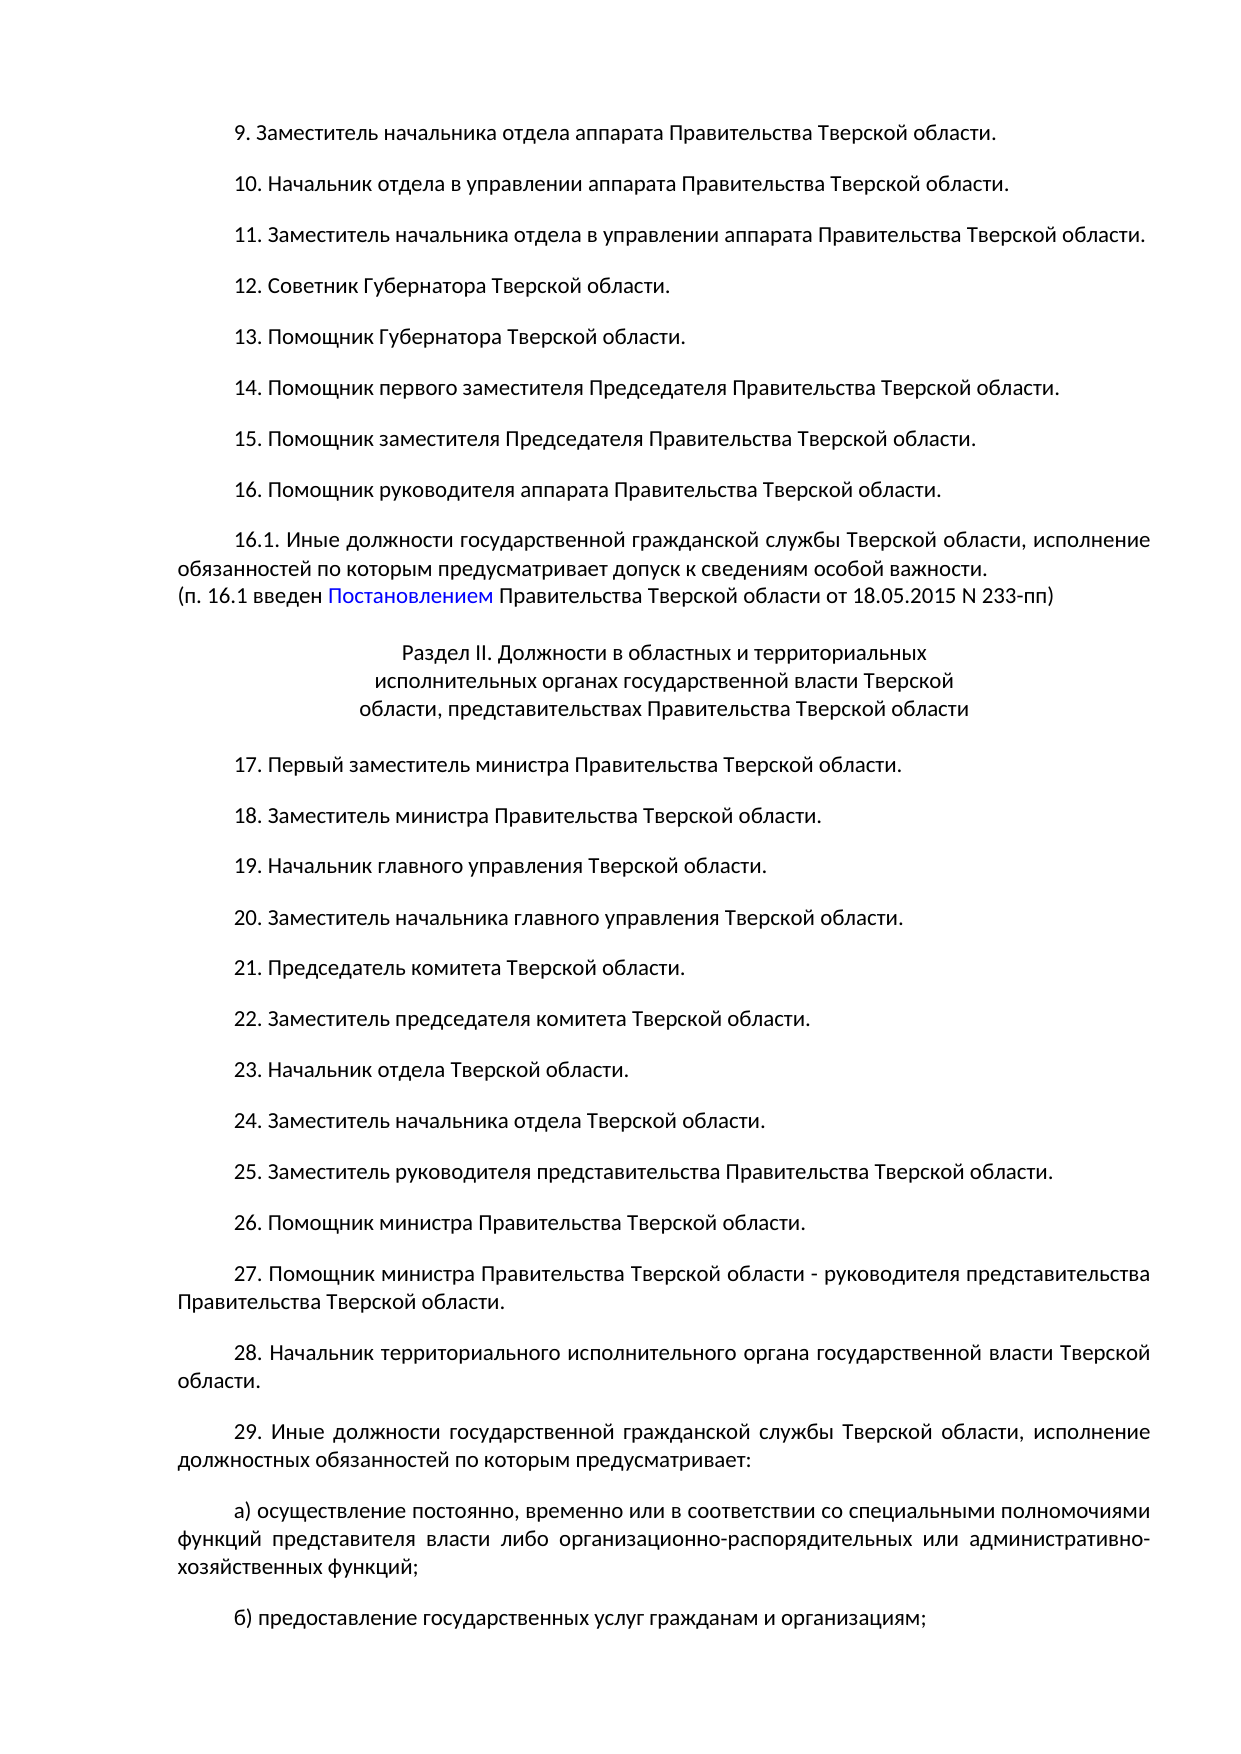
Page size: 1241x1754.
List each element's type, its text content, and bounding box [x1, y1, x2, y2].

text 26. Помощник министра Правительства Тверской области. [177, 1208, 1152, 1236]
text 21. Председатель комитета Тверской области. [177, 953, 1152, 982]
text 14. Помощник первого заместителя Председателя Правительства Тверской области. [177, 373, 1152, 401]
text 15. Помощник заместителя Председателя Правительства Тверской области. [177, 424, 1152, 452]
text а) осуществление постоянно, временно или в соответствии со специальными полномочиями функций представителя власти либо организационно-распорядительных или административно-хозяйственных функций; [177, 1496, 1152, 1580]
text 25. Заместитель руководителя представительства Правительства Тверской области. [177, 1157, 1152, 1185]
text 13. Помощник Губернатора Тверской области. [177, 322, 1152, 350]
text 16.1. Иные должности государственной гражданской службы Тверской области, исполнение обязанностей по которым предусматривает допуск к сведениям особой важности. [177, 526, 1152, 582]
text 27. Помощник министра Правительства Тверской области - руководителя представительства Правительства Тверской области. [177, 1259, 1152, 1315]
text б) предоставление государственных услуг гражданам и организациям; [177, 1603, 1152, 1631]
text 17. Первый заместитель министра Правительства Тверской области. [177, 750, 1152, 778]
text 18. Заместитель министра Правительства Тверской области. [177, 801, 1152, 829]
text 19. Начальник главного управления Тверской области. [177, 852, 1152, 880]
text 22. Заместитель председателя комитета Тверской области. [177, 1004, 1152, 1032]
text (п. 16.1 введен Постановлением Правительства Тверской области от 18.05.2015 N 233-пп) [177, 582, 1152, 610]
text 12. Советник Губернатора Тверской области. [177, 271, 1152, 299]
text области, представительствах Правительства Тверской области [177, 694, 1152, 722]
text 9. Заместитель начальника отдела аппарата Правительства Тверской области. [177, 118, 1152, 146]
text Раздел II. Должности в областных и территориальных [177, 638, 1152, 666]
text исполнительных органах государственной власти Тверской [177, 666, 1152, 694]
text 23. Начальник отдела Тверской области. [177, 1055, 1152, 1083]
text 16. Помощник руководителя аппарата Правительства Тверской области. [177, 475, 1152, 503]
text 28. Начальник территориального исполнительного органа государственной власти Тверской области. [177, 1338, 1152, 1394]
text 11. Заместитель начальника отдела в управлении аппарата Правительства Тверской области. [177, 220, 1152, 248]
text 10. Начальник отдела в управлении аппарата Правительства Тверской области. [177, 169, 1152, 197]
text 24. Заместитель начальника отдела Тверской области. [177, 1106, 1152, 1134]
text 20. Заместитель начальника главного управления Тверской области. [177, 903, 1152, 931]
text 29. Иные должности государственной гражданской службы Тверской области, исполнение должностных обязанностей по которым предусматривает: [177, 1417, 1152, 1473]
